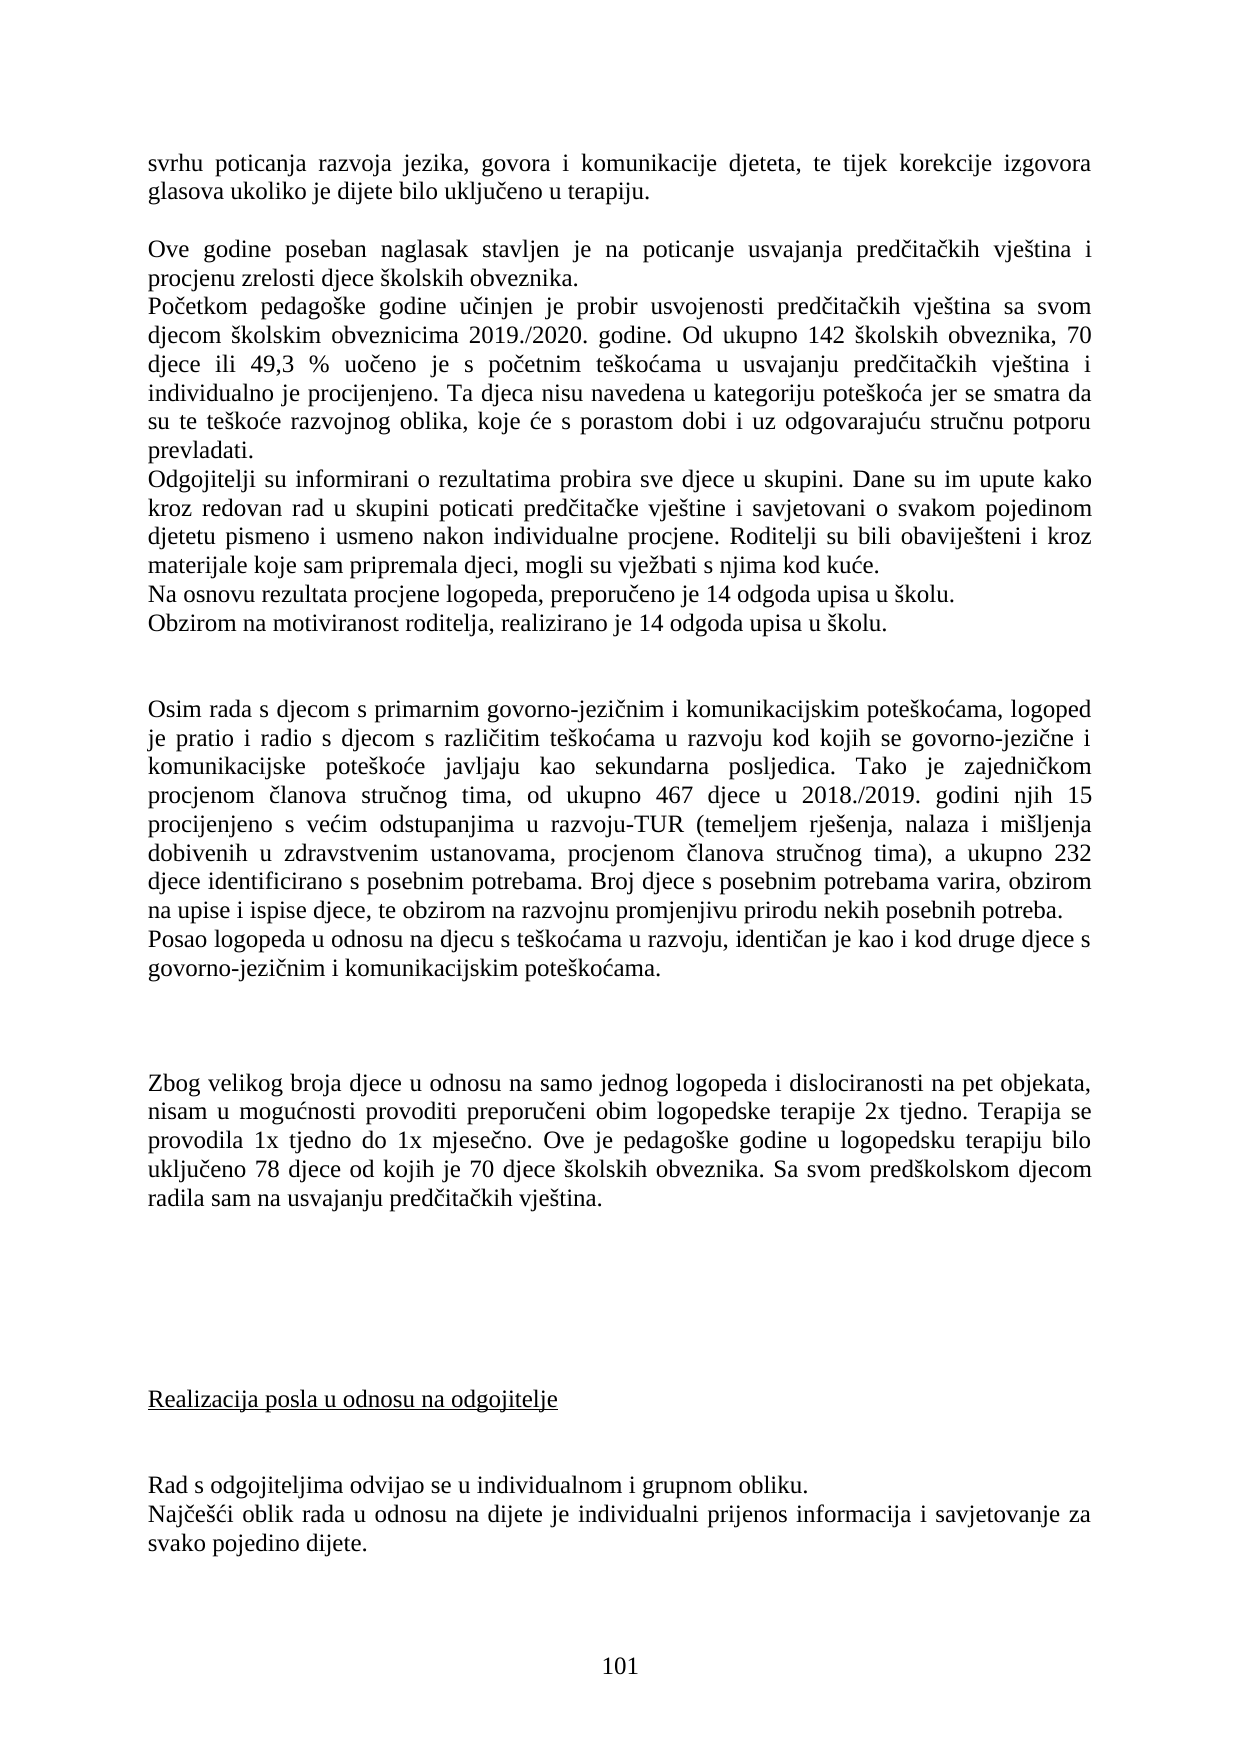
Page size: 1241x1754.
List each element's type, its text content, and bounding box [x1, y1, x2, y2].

text Odgojitelji su informirani o rezultatima probira sve djece u skupini. Dane su im upute kako kroz redovan rad u skupini poticati predčitačke vještine i savjetovani o svakom pojedinom djetetu pismeno i usmeno nakon individualne procjene. Roditelji su bili obaviješteni i kroz materijale koje sam pripremala djeci, mogli su vježbati s njima kod kuće. [148, 464, 1093, 579]
text Najčešći oblik rada u odnosu na dijete je individualni prijenos informacija i savjetovanje za svako pojedino dijete. [148, 1499, 1093, 1556]
text Realizacija posla u odnosu na odgojitelje [148, 1384, 1093, 1413]
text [148, 148, 1093, 205]
text Početkom pedagoške godine učinjen je probir usvojenosti predčitačkih vještina sa svom djecom školskim obveznicima 2019./2020. godine. Od ukupno 142 školskih obveznika, 70 djece ili 49,3 % uočeno je s početnim teškoćama u usvajanju predčitačkih vještina i individualno je procijenjeno. Ta djeca nisu navedena u kategoriju poteškoća jer se smatra da su te teškoće razvojnog oblika, koje će s porastom dobi i uz odgovarajuću stručnu potporu prevladati. [148, 291, 1093, 464]
text Rad s odgojiteljima odvijao se u individualnom i grupnom obliku. [148, 1470, 1093, 1499]
text Posao logopeda u odnosu na djecu s teškoćama u razvoju, identičan je kao i kod druge djece s govorno-jezičnim i komunikacijskim poteškoćama. [148, 924, 1093, 981]
text Na osnovu rezultata procjene logopeda, preporučeno je 14 odgoda upisa u školu. [148, 579, 1093, 608]
text Ove godine poseban naglasak stavljen je na poticanje usvajanja predčitačkih vještina i procjenu zrelosti djece školskih obveznika. [148, 234, 1093, 291]
text Zbog velikog broja djece u odnosu na samo jednog logopeda i dislociranosti na pet objekata, nisam u mogućnosti provoditi preporučeni obim logopedske terapije 2x tjedno. Terapija se provodila 1x tjedno do 1x mjesečno. Ove je pedagoške godine u logopedsku terapiju bilo uključeno 78 djece od kojih je 70 djece školskih obveznika. Sa svom predškolskom djecom radila sam na usvajanju predčitačkih vještina. [148, 1068, 1093, 1211]
text Obzirom na motiviranost roditelja, realizirano je 14 odgoda upisa u školu. [148, 608, 1093, 636]
text Osim rada s djecom s primarnim govorno-jezičnim i komunikacijskim poteškoćama, logoped je pratio i radio s djecom s različitim teškoćama u razvoju kod kojih se govorno-jezične i komunikacijske poteškoće javljaju kao sekundarna posljedica. Tako je zajedničkom procjenom članova stručnog tima, od ukupno 467 djece u 2018./2019. godini njih 15 procijenjeno s većim odstupanjima u razvoju-TUR (temeljem rješenja, nalaza i mišljenja dobivenih u zdravstvenim ustanovama, procjenom članova stručnog tima), a ukupno 232 djece identificirano s posebnim potrebama. Broj djece s posebnim potrebama varira, obzirom na upise i ispise djece, te obzirom na razvojnu promjenjivu prirodu nekih posebnih potreba. [148, 694, 1093, 924]
